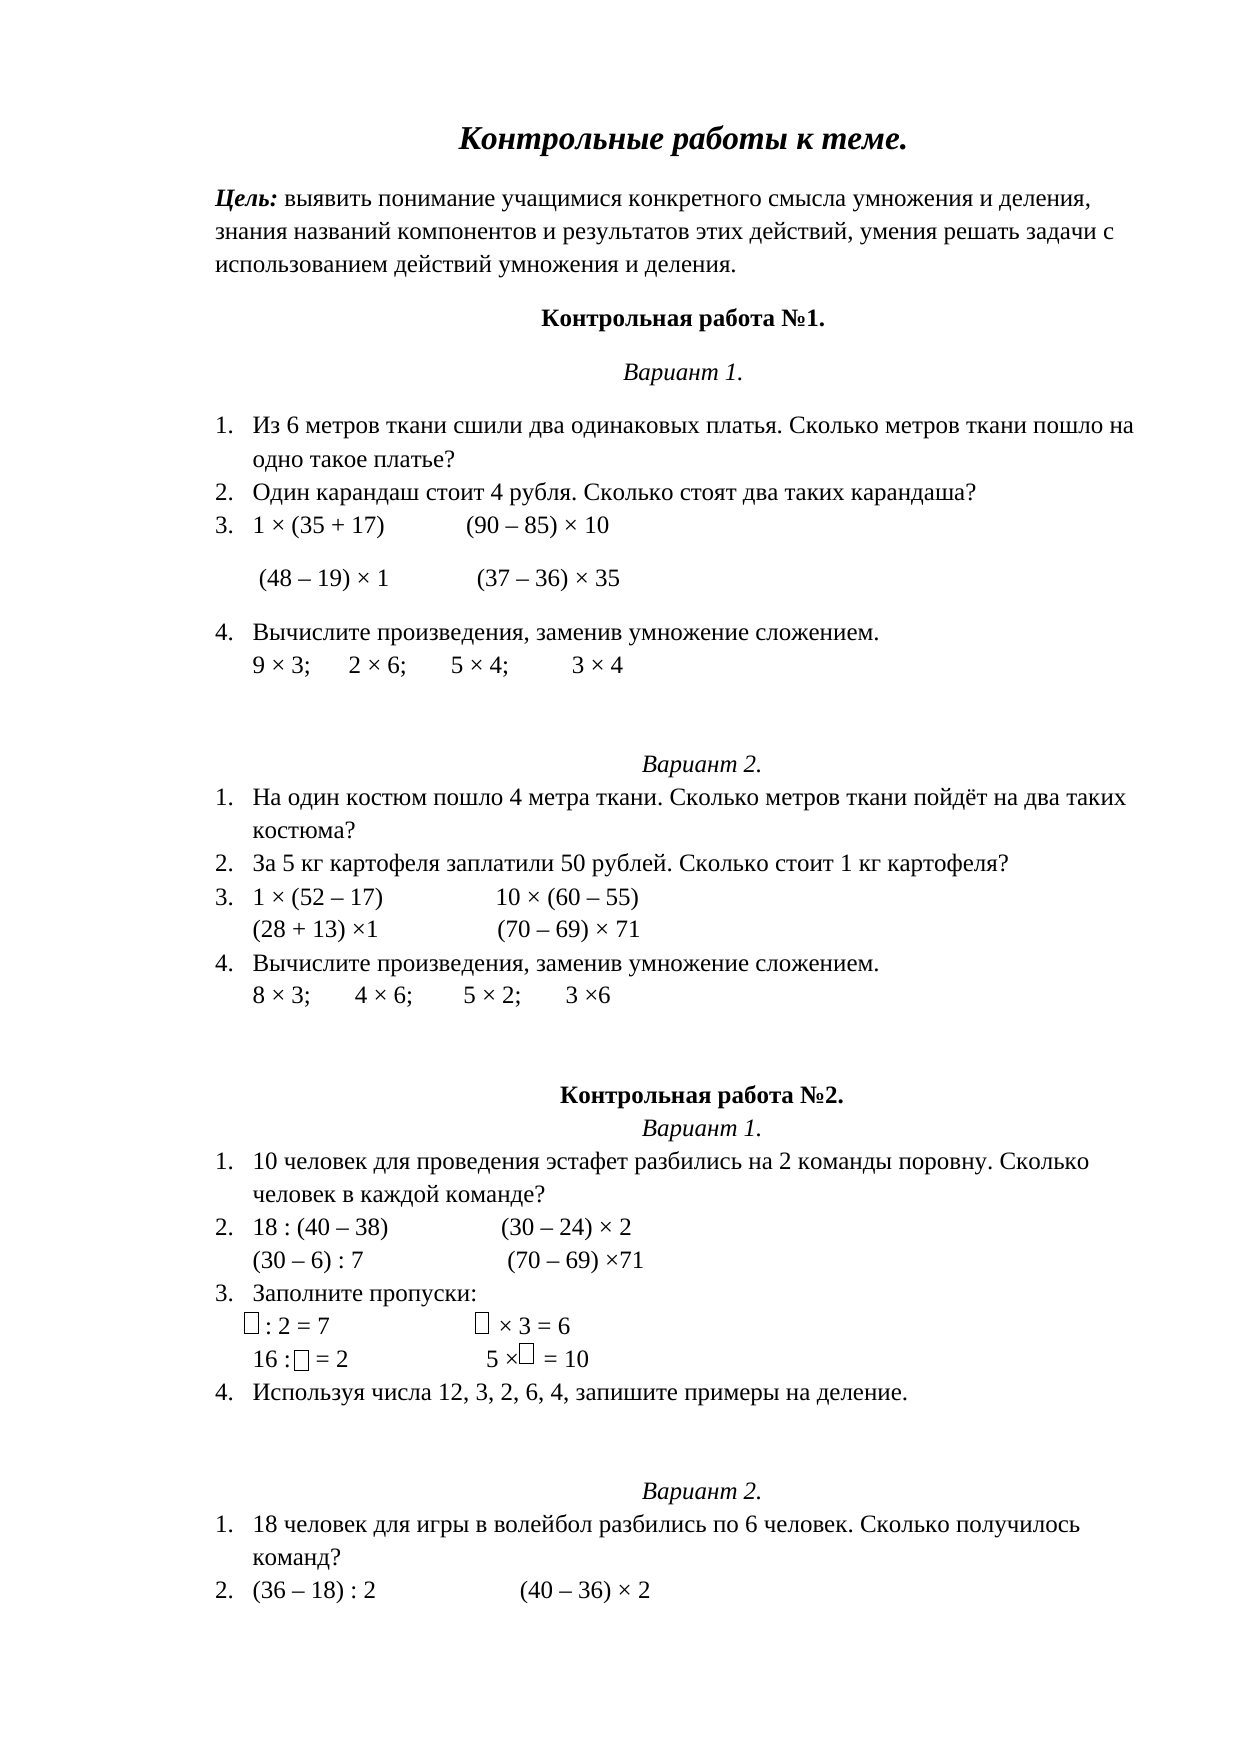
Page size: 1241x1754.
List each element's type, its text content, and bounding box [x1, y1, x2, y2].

text Контрольная работа №1. [215, 303, 1152, 332]
text Цель: выявить понимание учащимися конкретного смысла умножения и деления, знания названий компонентов и результатов этих действий, умения решать задачи с использованием действий умножения и деления. [215, 183, 1152, 278]
list Заполните пропуски: [215, 1278, 1152, 1307]
text Контрольные работы к теме. [215, 118, 1152, 156]
list Из 6 метров ткани сшили два одинаковых платья. Сколько метров ткани пошло на одно такое платье? [215, 411, 1152, 472]
list Вариант 1. [252, 1113, 1152, 1141]
list (30 – 6) : 7 (70 – 69) ×71 [252, 1245, 1152, 1273]
list Контрольная работа №2. [252, 1080, 1152, 1108]
list На один костюм пошло 4 метра ткани. Сколько метров ткани пойдёт на два таких костюма? [215, 782, 1152, 844]
text (48 – 19) × 1 (37 – 36) × 35 [177, 563, 1152, 592]
text Вариант 1. [215, 357, 1152, 386]
list Используя числа 12, 3, 2, 6, 4, запишите примеры на деление. [215, 1377, 1152, 1406]
list 10 человек для проведения эстафет разбились на 2 команды поровну. Сколько человек в каждой команде? [215, 1146, 1152, 1207]
list Один карандаш стоит 4 рубля. Сколько стоят два таких карандаша? [215, 477, 1152, 505]
list 8 × 3; 4 × 6; 5 × 2; 3 ×6 [252, 981, 1152, 1009]
list (36 – 18) : 2 (40 – 36) × 2 [215, 1575, 1152, 1604]
list За 5 кг картофеля заплатили 50 рублей. Сколько стоит 1 кг картофеля? [215, 848, 1152, 877]
list 18 : (40 – 38) (30 – 24) × 2 [215, 1212, 1152, 1241]
list 16 : = 2 5 × = 10 [252, 1344, 1152, 1373]
list 18 человек для игры в волейбол разбились по 6 человек. Сколько получилось команд? [215, 1509, 1152, 1571]
list Вариант 2. [252, 749, 1152, 778]
list : 2 = 7 × 3 = 6 [252, 1311, 1152, 1339]
list Вариант 2. [252, 1476, 1152, 1505]
list 1 × (52 – 17) 10 × (60 – 55) [215, 882, 1152, 910]
list Вычислите произведения, заменив умножение сложением. [215, 617, 1152, 646]
list (28 + 13) ×1 (70 – 69) × 71 [252, 914, 1152, 943]
list 9 × 3; 2 × 6; 5 × 4; 3 × 4 [252, 650, 1152, 679]
list 1 × (35 + 17) (90 – 85) × 10 [215, 510, 1152, 538]
list Вычислите произведения, заменив умножение сложением. [215, 948, 1152, 976]
